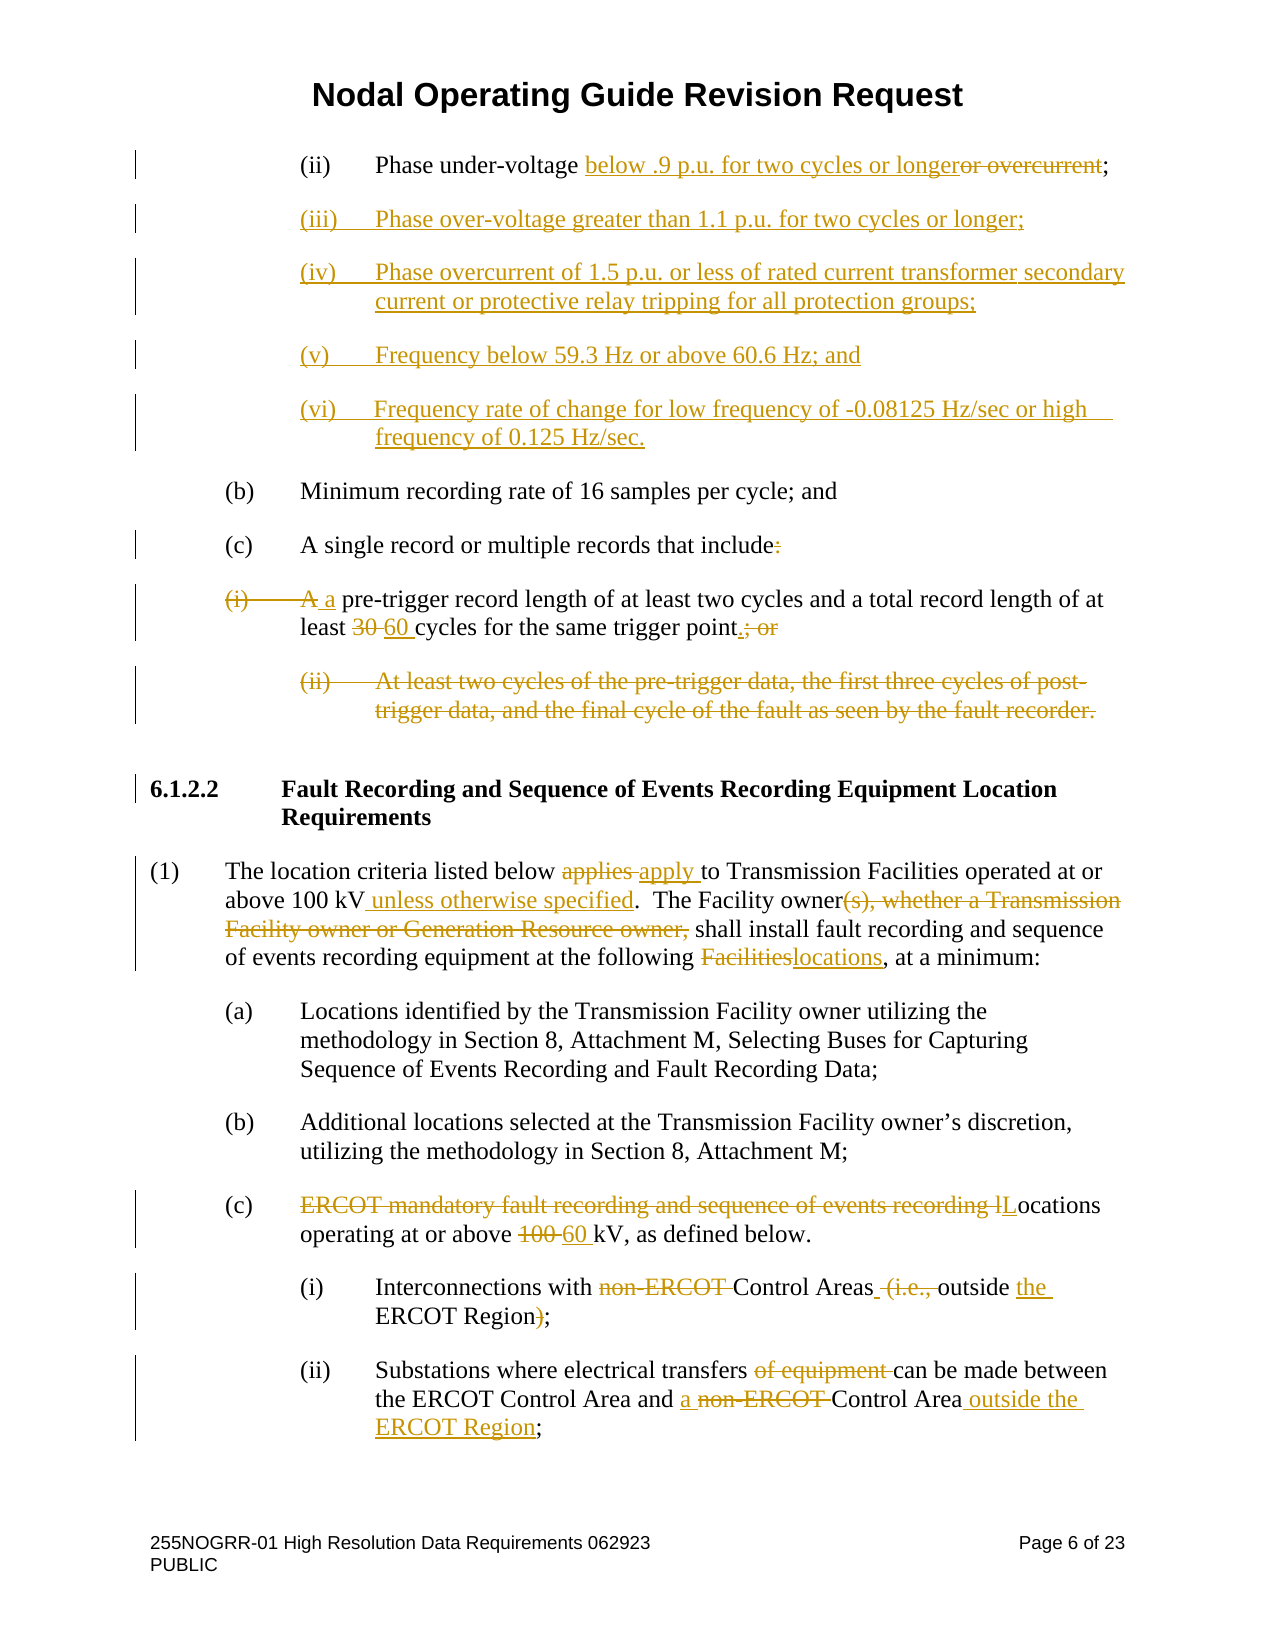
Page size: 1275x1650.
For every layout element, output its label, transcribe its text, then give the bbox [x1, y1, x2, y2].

list (i) Interconnections with Control Areasoutside ERCOT Region; [300, 1272, 1125, 1330]
text (c) A single record or multiple records that include [225, 530, 1125, 559]
text (a) Locations identified by the Transmission Facility owner utilizing the methodology in Section 8, Attachment M, Selecting Buses for Capturing Sequence of Events Recording and Fault Recording Data; [225, 996, 1125, 1082]
text (c) ocations operating at or above kV, as defined below. [225, 1190, 1125, 1247]
text (ii) Phase under-voltage ; [300, 150, 1125, 179]
text pre-trigger record length of at least two cycles and a total record length of at least cycles for the same trigger point [225, 584, 1125, 641]
text (b) Additional locations selected at the Transmission Facility owner’s discretion, utilizing the methodology in Section 8, Attachment M; [225, 1107, 1125, 1165]
text 6.1.2.2 Fault Recording and Sequence of Events Recording Equipment Location Requirements [150, 774, 1125, 831]
list (ii) Substations where electrical transfers can be made between the ERCOT Control Area and Control Area; [300, 1355, 1125, 1441]
text (1) The location criteria listed below to Transmission Facilities operated at or above 100 kV. The Facility owner shall install fault recording and sequence of events recording equipment at the following , at a minimum: [150, 856, 1125, 971]
text (b) Minimum recording rate of 16 samples per cycle; and [225, 476, 1125, 505]
